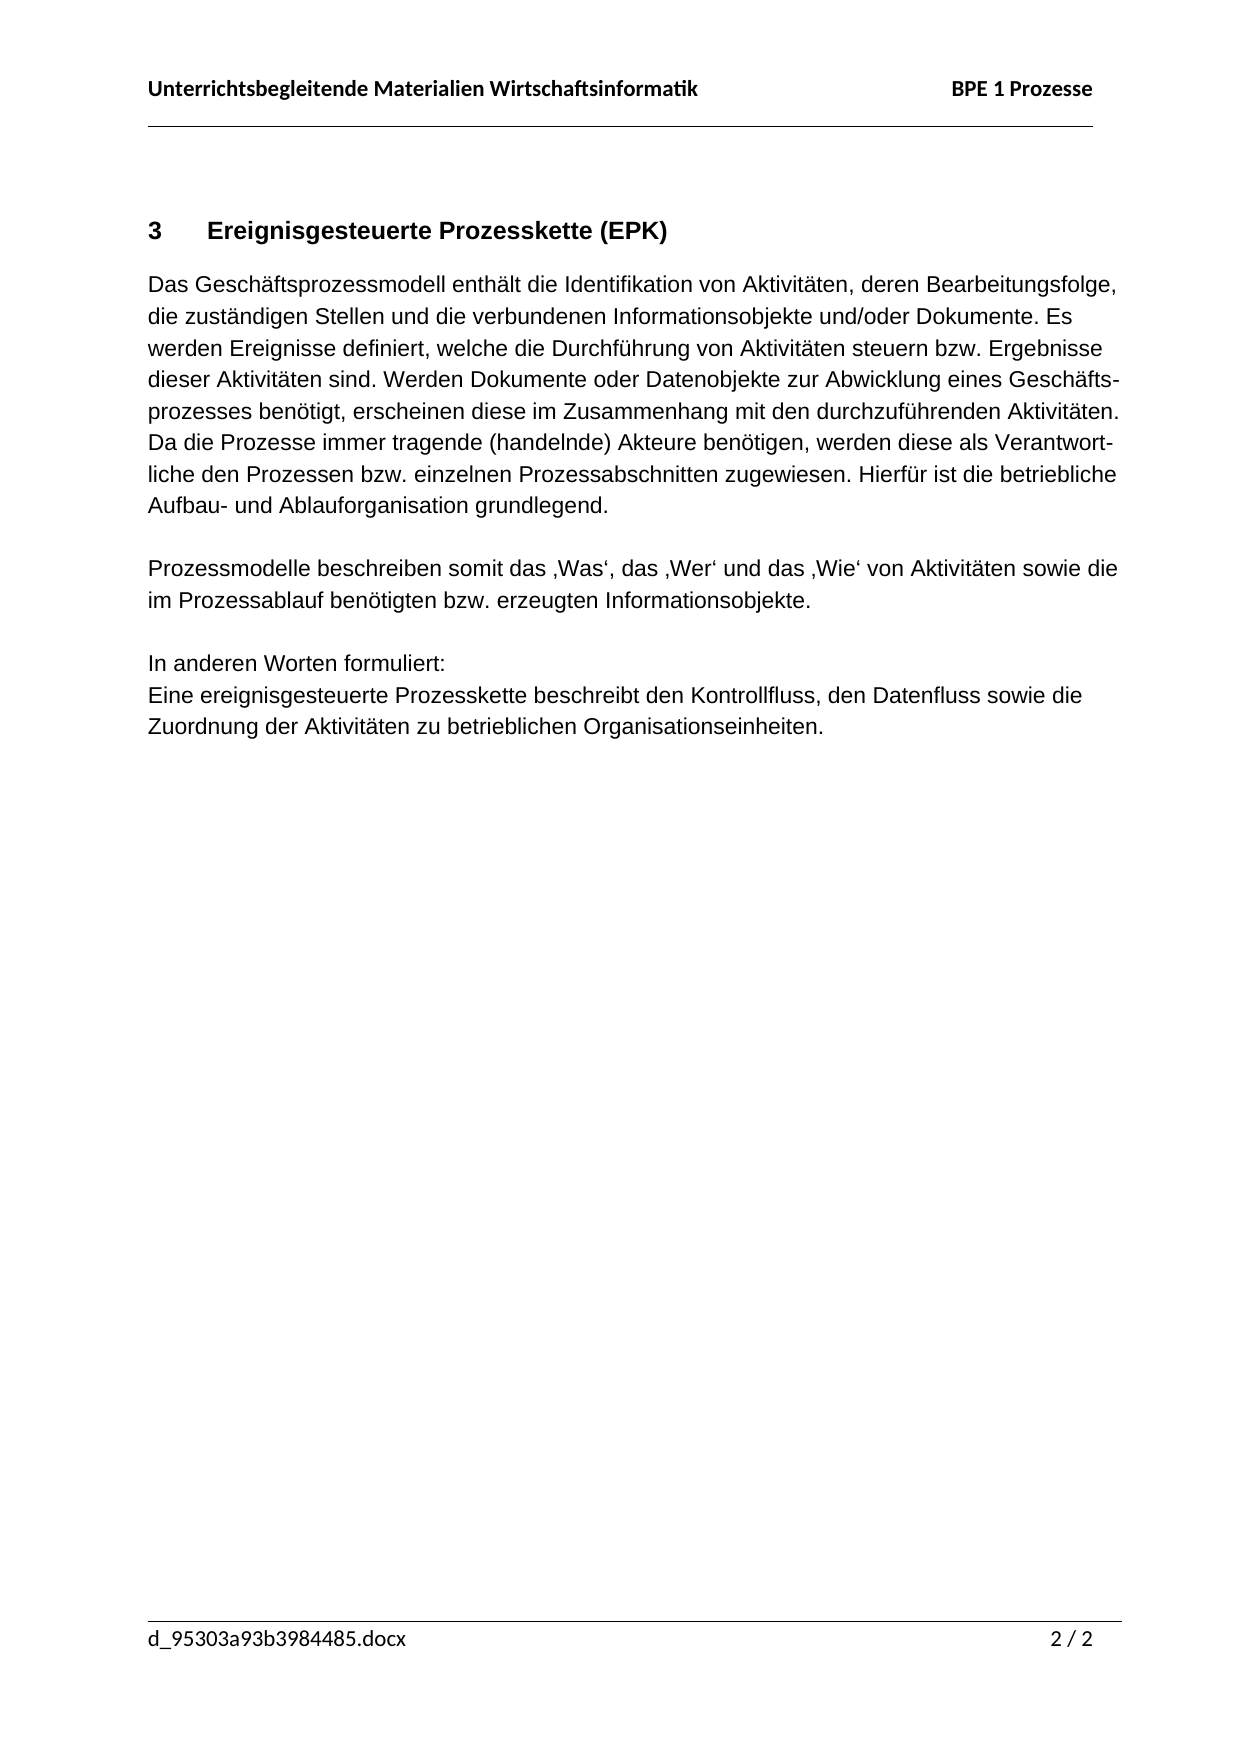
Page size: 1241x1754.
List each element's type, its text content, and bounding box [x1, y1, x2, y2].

text 3 Ereignisgesteuerte Prozesskette (EPK) [148, 216, 1137, 245]
text In anderen Worten formuliert: [148, 650, 1122, 676]
text Eine ereignisgesteuerte Prozesskette beschreibt den Kontrollfluss, den Datenfluss sowie die Zuordnung der Aktivitäten zu betrieblichen Organisationseinheiten. [148, 682, 1122, 739]
text Das Geschäftsprozessmodell enthält die Identifikation von Aktivitäten, deren Bearbeitungsfolge, die zuständigen Stellen und die verbundenen Informationsobjekte und/oder Dokumente. Es werden Ereignisse definiert, welche die Durchführung von Aktivitäten steuern bzw. Ergebnisse dieser Aktivitäten sind. Werden Dokumente oder Datenobjekte zur Abwicklung eines Geschäftsprozesses benötigt, erscheinen diese im Zusammenhang mit den durchzuführenden Aktivitäten. Da die Prozesse immer tragende (handelnde) Akteure benötigen, werden diese als Verantwortliche den Prozessen bzw. einzelnen Prozessabschnitten zugewiesen. Hierfür ist die betriebliche Aufbau- und Ablauforganisation grundlegend. [148, 271, 1122, 519]
text Prozessmodelle beschreiben somit das ‚Was‘, das ‚Wer‘ und das ‚Wie‘ von Aktivitäten sowie die im Prozessablauf benötigten bzw. erzeugten Informationsobjekte. [148, 555, 1122, 613]
